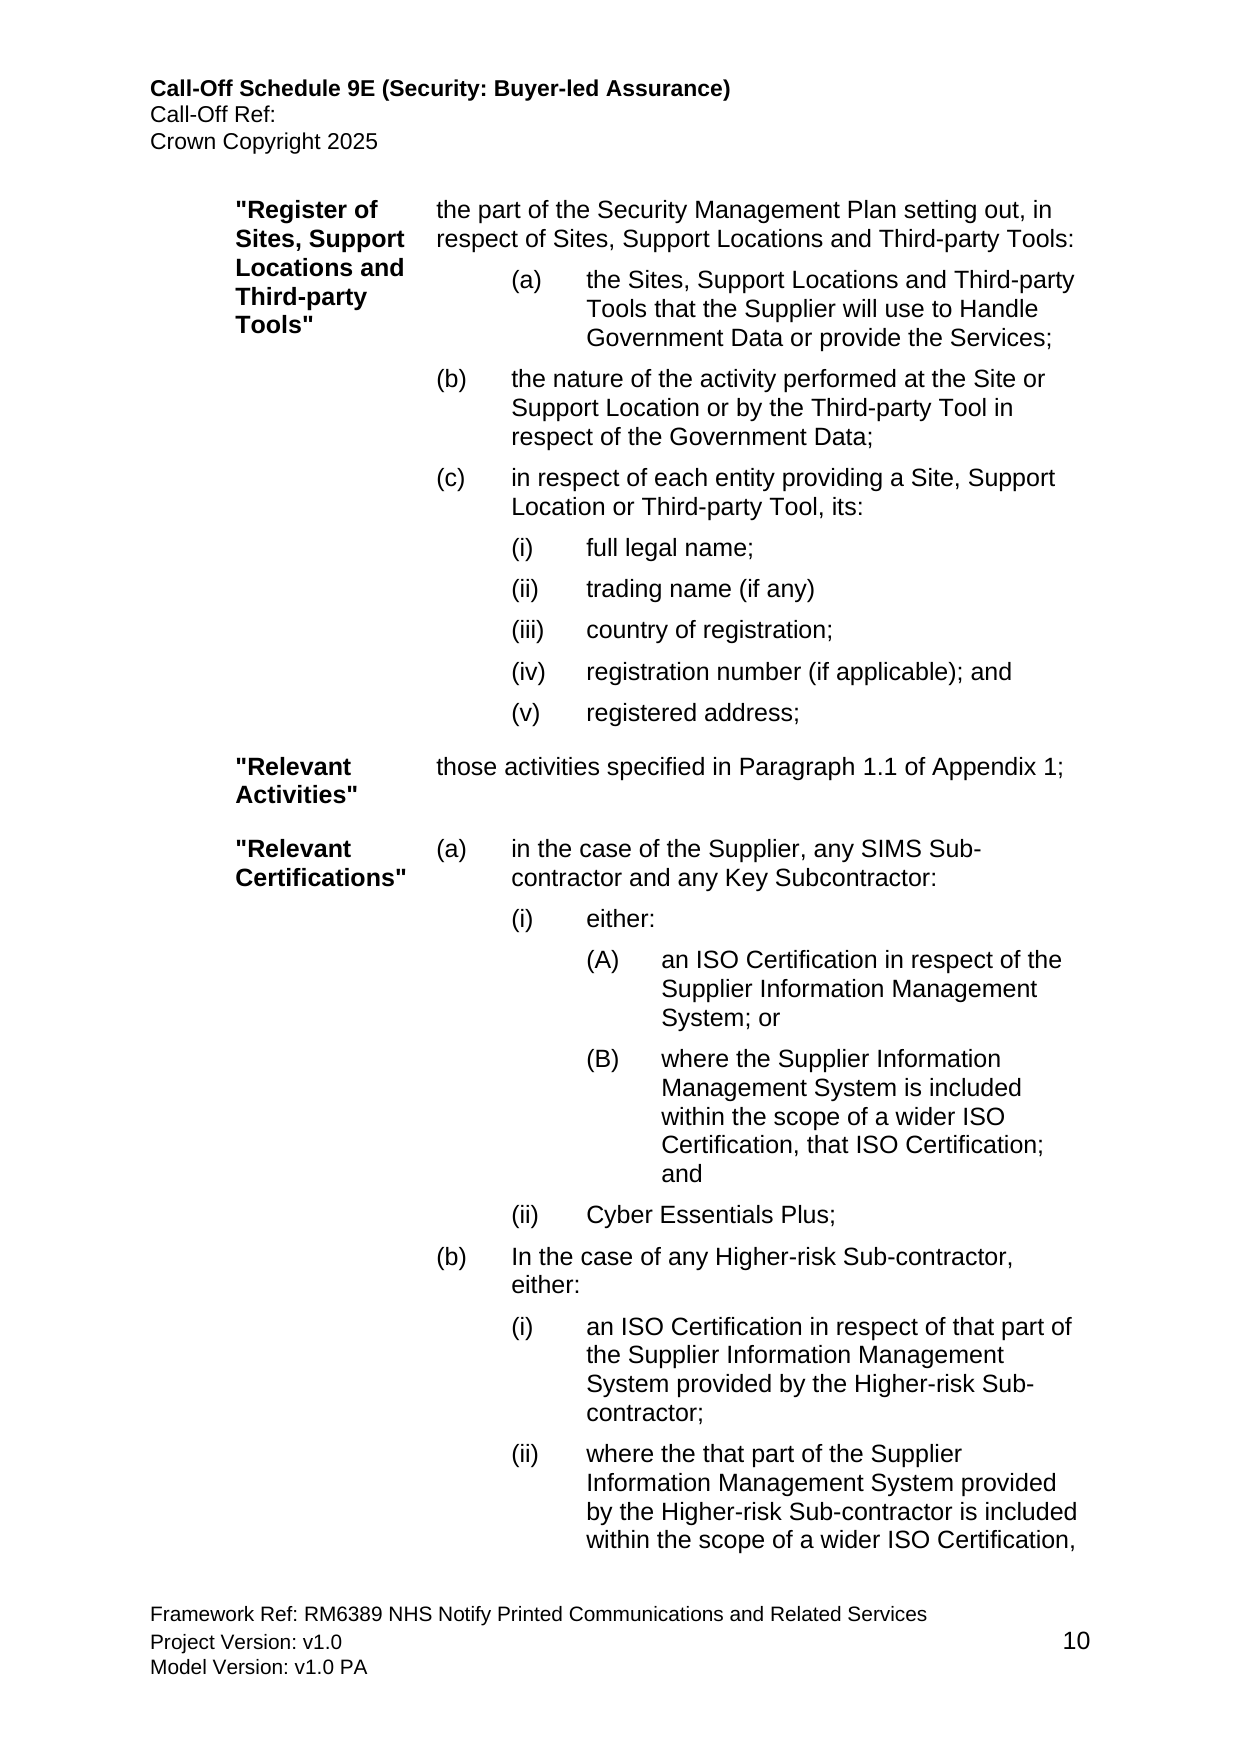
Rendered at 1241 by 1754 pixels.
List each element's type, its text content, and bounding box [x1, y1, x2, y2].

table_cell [224, 822, 425, 1554]
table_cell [425, 822, 1090, 1554]
table_cell those activities specified in Paragraph ‎1.1 of Appendix 1; [425, 739, 1090, 822]
table_cell the part of the Security Management Plan setting out, in respect of Sites, Support Locations and Third-party Tools: the Sites, Support Locations and Third-party Tools that the Supplier will use to Handle Government Data or provide the Services; the nature of the activity performed at the Site or Support Location or by the Third-party Tool in respect of the Government Data; in respect of each entity providing a Site, Support Location or Third-party Tool, its: full legal name; trading name (if any) country of registration; registration number (if applicable); and registered address; [425, 183, 1090, 739]
table_cell "Register of Sites, Support Locations and Third-party Tools" [224, 183, 425, 739]
table_cell "Relevant Activities" [224, 739, 425, 822]
